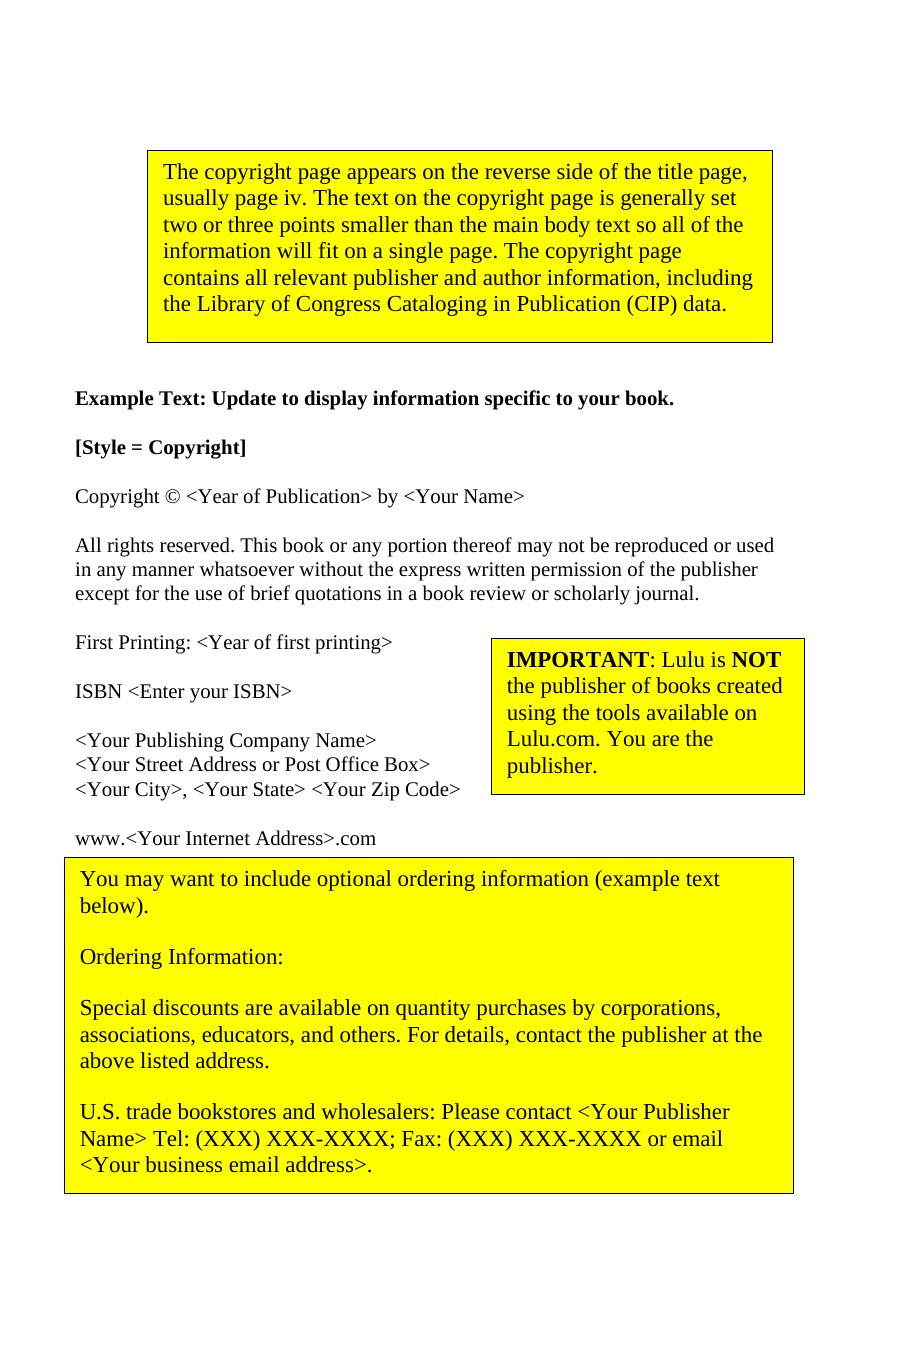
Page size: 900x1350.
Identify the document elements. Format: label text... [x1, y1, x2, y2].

text First Printing: <Year of first printing> [75, 630, 780, 654]
text <Your Publishing Company Name> <Your Street Address or Post Office Box> <Your City>, <Your State> <Your Zip Code> [75, 728, 780, 801]
text www.<Your Internet Address>.com [75, 826, 780, 849]
text ISBN <Enter your ISBN> [75, 679, 491, 703]
text Copyright © <Year of Publication> by <Your Name> [75, 484, 780, 508]
text Example Text: Update to display information specific to your book. [75, 386, 780, 410]
text All rights reserved. This book or any portion thereof may not be reproduced or used in any manner whatsoever without the express written permission of the publisher except for the use of brief quotations in a book review or scholarly journal. [75, 533, 780, 605]
text [Style = Copyright] [75, 435, 780, 459]
